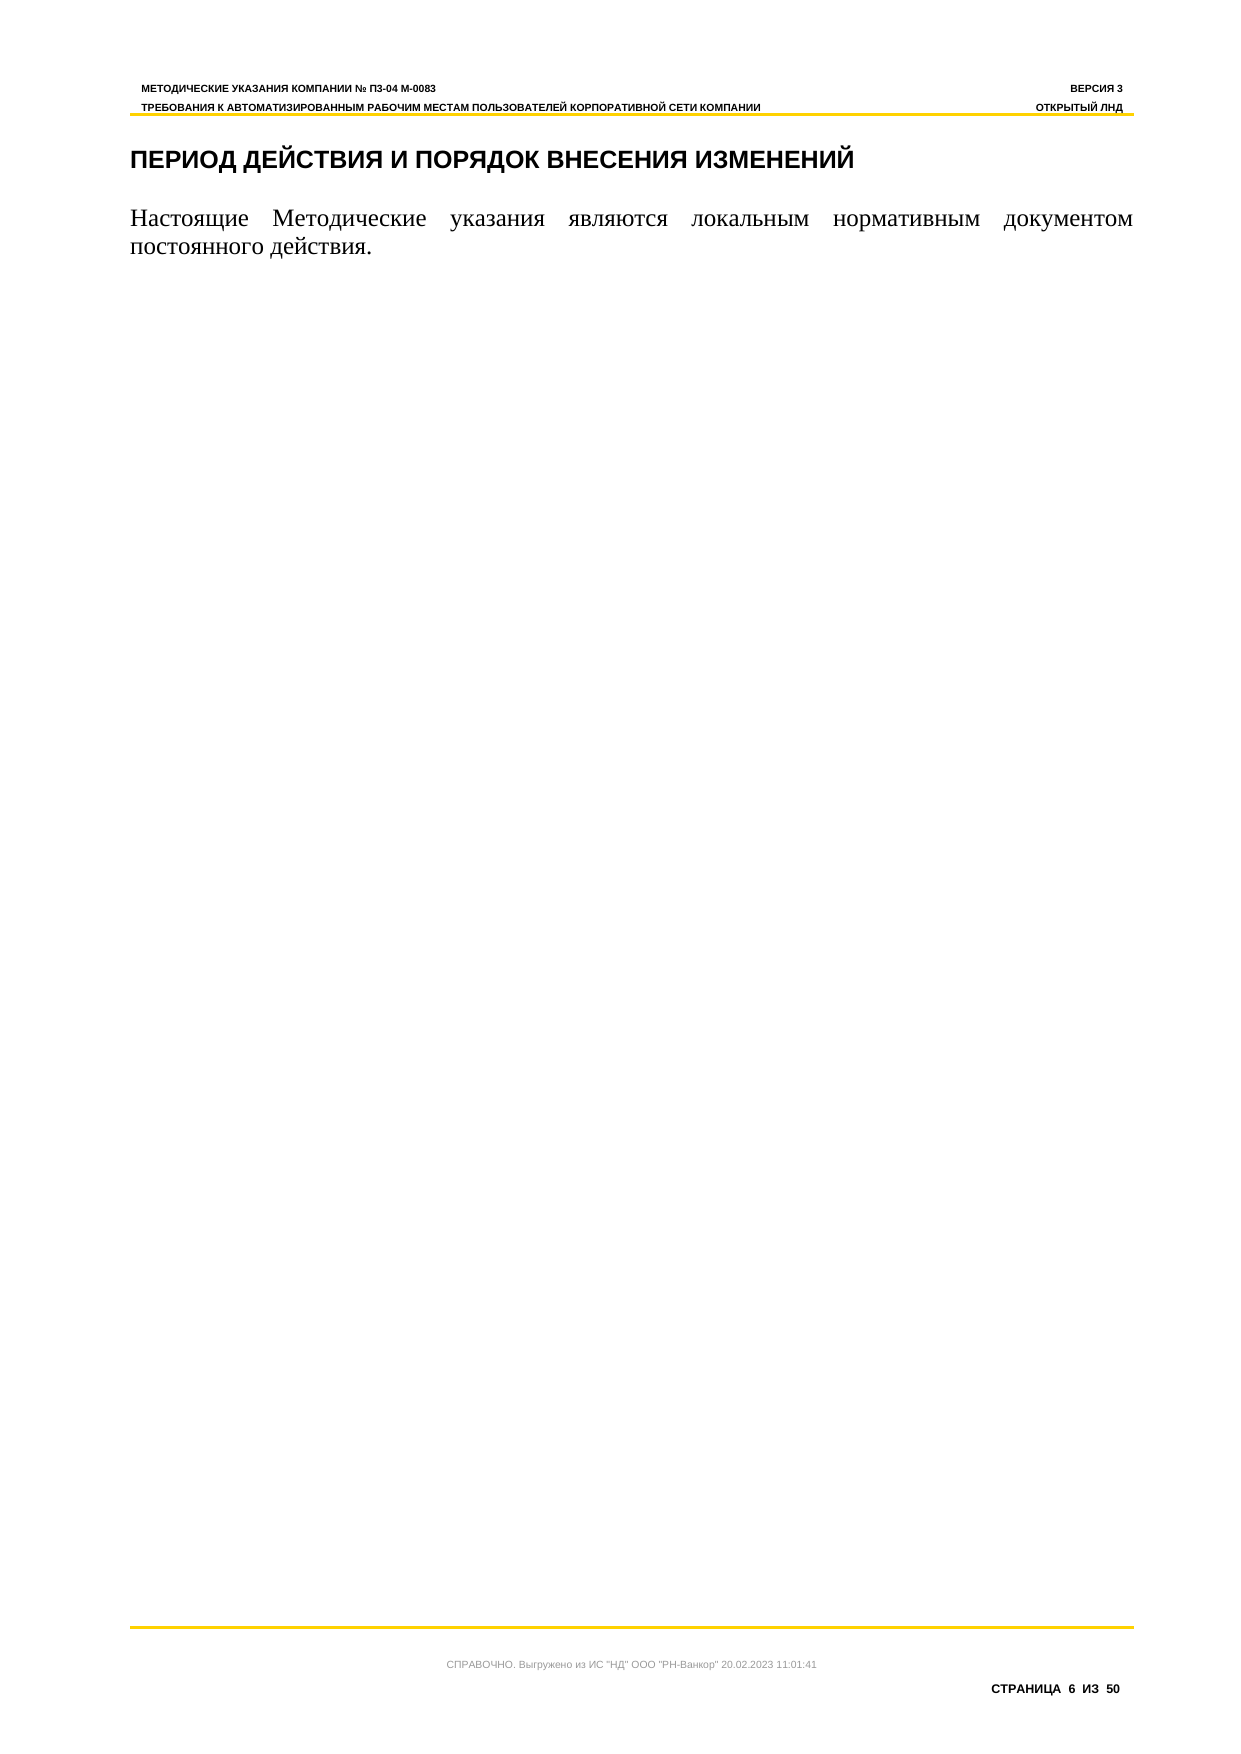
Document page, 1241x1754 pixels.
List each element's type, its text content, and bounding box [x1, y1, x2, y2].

text ПЕРИОД ДЕЙСТВИЯ И ПОРЯДОК ВНЕСЕНИЯ ИЗМЕНЕНИЙ [130, 145, 1134, 174]
text Настоящие Методические указания являются локальным нормативным документом постоянного действия. [130, 203, 1134, 260]
